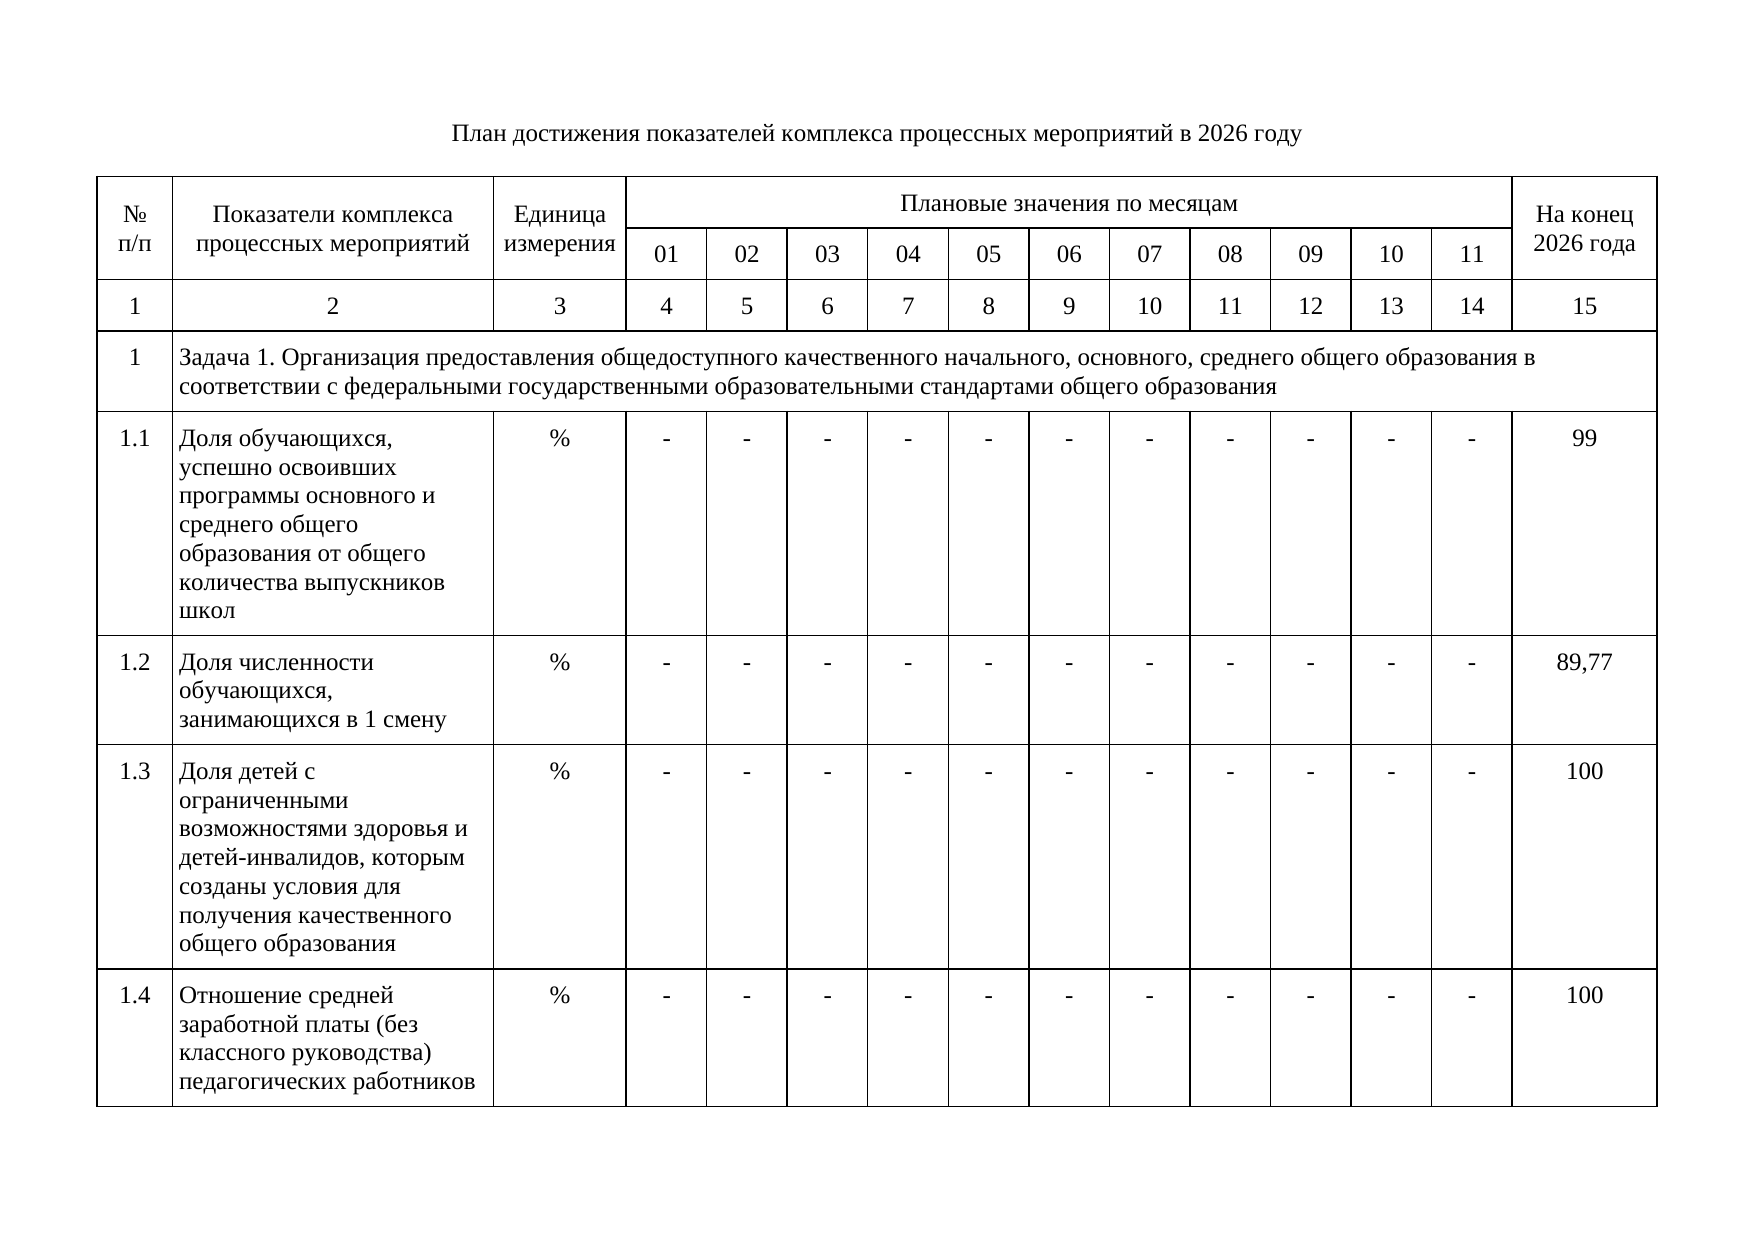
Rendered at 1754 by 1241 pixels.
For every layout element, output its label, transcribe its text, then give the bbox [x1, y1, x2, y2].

table_cell 5 [707, 280, 786, 330]
table_cell 4 [627, 280, 706, 330]
table_cell 9 [1030, 280, 1109, 330]
table_cell - [1432, 636, 1511, 744]
table_cell - [949, 970, 1028, 1106]
table_cell - [788, 970, 867, 1106]
table_cell % [494, 970, 625, 1106]
table_cell 04 [868, 229, 948, 279]
table_cell 7 [868, 280, 948, 330]
table_cell - [1352, 970, 1431, 1106]
table_cell Доля численности обучающихся, занимающихся в 1 смену [173, 636, 493, 744]
table_cell 15 [1513, 280, 1656, 330]
table_cell - [627, 745, 706, 968]
table_cell - [627, 970, 706, 1106]
table_cell - [868, 745, 948, 968]
table_cell 14 [1432, 280, 1511, 330]
table_cell 3 [494, 280, 625, 330]
table_cell - [1030, 970, 1109, 1106]
table_cell - [707, 412, 786, 635]
table_cell 1.3 [98, 745, 172, 968]
table_cell - [1271, 412, 1350, 635]
table_cell - [1110, 970, 1189, 1106]
table_cell 06 [1030, 229, 1109, 279]
table_cell - [1432, 412, 1511, 635]
table_cell - [1030, 412, 1109, 635]
table_header На конец 2026 года [1513, 177, 1656, 279]
table_cell - [949, 636, 1028, 744]
table_cell Задача 1. Организация предоставления общедоступного качественного начального, основного, среднего общего образования в соответствии с федеральными государственными образовательными стандартами общего образования [173, 332, 1656, 411]
table_cell 2 [173, 280, 493, 330]
table_cell - [1191, 412, 1270, 635]
table_cell 07 [1110, 229, 1189, 279]
table_cell - [1030, 636, 1109, 744]
table_header Плановые значения по месяцам [627, 177, 1511, 227]
table_cell 1.4 [98, 970, 172, 1106]
table_cell 8 [949, 280, 1028, 330]
table_cell - [788, 636, 867, 744]
table_cell 08 [1191, 229, 1270, 279]
table_cell - [1432, 970, 1511, 1106]
table_cell - [1271, 745, 1350, 968]
table_cell - [1191, 636, 1270, 744]
table_cell - [1110, 636, 1189, 744]
table_cell - [627, 636, 706, 744]
table_header № п/п [98, 177, 172, 279]
table_cell - [707, 970, 786, 1106]
table_cell 03 [788, 229, 867, 279]
table_cell - [1110, 412, 1189, 635]
table_cell 10 [1110, 280, 1189, 330]
table_cell % [494, 636, 625, 744]
table_cell - [788, 745, 867, 968]
table_cell 11 [1191, 280, 1270, 330]
table_cell 6 [788, 280, 867, 330]
table_cell - [868, 636, 948, 744]
table_cell 1 [98, 280, 172, 330]
table_cell 10 [1352, 229, 1431, 279]
table_cell % [494, 745, 625, 968]
table_cell - [1030, 745, 1109, 968]
table_cell - [627, 412, 706, 635]
table_cell 89,77 [1513, 636, 1656, 744]
table_cell 05 [949, 229, 1028, 279]
table_cell 1.1 [98, 412, 172, 635]
table_cell - [868, 412, 948, 635]
table_cell - [1352, 745, 1431, 968]
table_cell 02 [707, 229, 786, 279]
table_cell 09 [1271, 229, 1350, 279]
table_cell 1 [98, 332, 172, 411]
table_cell - [707, 636, 786, 744]
table_cell - [1271, 636, 1350, 744]
table_cell - [788, 412, 867, 635]
table_cell - [1271, 970, 1350, 1106]
table_cell 12 [1271, 280, 1350, 330]
table_cell Доля детей с ограниченными возможностями здоровья и детей-инвалидов, которым созданы условия для получения качественного общего образования [173, 745, 493, 968]
table_cell - [949, 745, 1028, 968]
table_cell - [1352, 636, 1431, 744]
table_cell - [1191, 970, 1270, 1106]
table_header Показатели комплекса процессных мероприятий [173, 177, 493, 279]
table_cell Доля обучающихся, успешно освоивших программы основного и среднего общего образования от общего количества выпускников школ [173, 412, 493, 635]
text План достижения показателей комплекса процессных мероприятий в 2026 году [118, 118, 1636, 147]
table_cell 100 [1513, 970, 1656, 1106]
table_cell - [1110, 745, 1189, 968]
table_cell 100 [1513, 745, 1656, 968]
table_cell - [707, 745, 786, 968]
table_cell - [868, 970, 948, 1106]
table_cell 01 [627, 229, 706, 279]
table_cell 11 [1432, 229, 1511, 279]
table_header Единица измерения [494, 177, 625, 279]
table_cell - [949, 412, 1028, 635]
table_cell - [1191, 745, 1270, 968]
table_cell 99 [1513, 412, 1656, 635]
table_cell 1.2 [98, 636, 172, 744]
table_cell - [1432, 745, 1511, 968]
table_cell - [1352, 412, 1431, 635]
table_cell 13 [1352, 280, 1431, 330]
table_cell % [494, 412, 625, 635]
